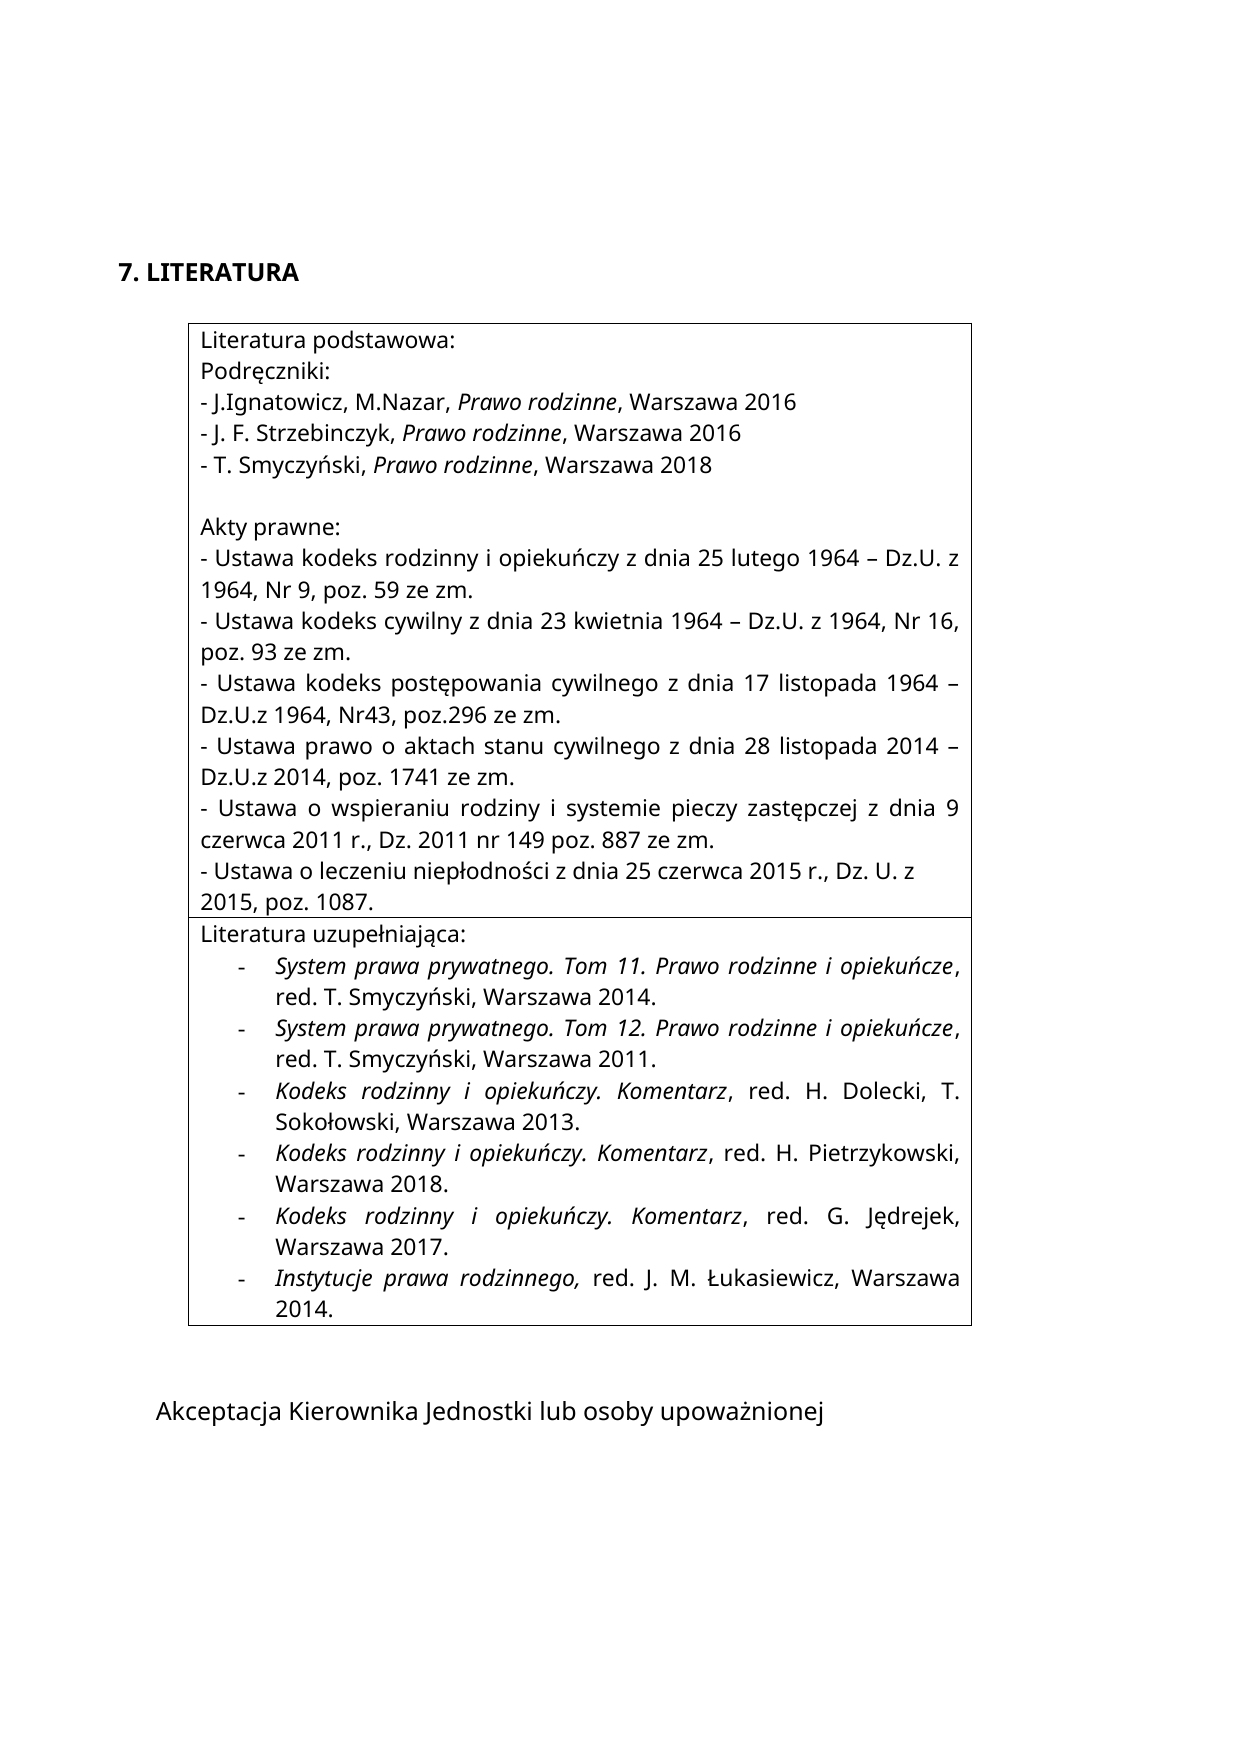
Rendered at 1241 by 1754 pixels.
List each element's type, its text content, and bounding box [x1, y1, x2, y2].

text 7. LITERATURA [118, 254, 1122, 288]
table_cell Literatura uzupełniająca: System prawa prywatnego. Tom 11. Prawo rodzinne i opiekuńcze, red. T. Smyczyński, Warszawa 2014. System prawa prywatnego. Tom 12. Prawo rodzinne i opiekuńcze, red. T. Smyczyński, Warszawa 2011. Kodeks rodzinny i opiekuńczy. Komentarz, red. H. Dolecki, T. Sokołowski, Warszawa 2013. Kodeks rodzinny i opiekuńczy. Komentarz, red. H. Pietrzykowski, Warszawa 2018. Kodeks rodzinny i opiekuńczy. Komentarz, red. G. Jędrejek, Warszawa 2017. Instytucje prawa rodzinnego, red. J. M. Łukasiewicz, Warszawa 2014. [189, 918, 971, 1324]
table_header Literatura podstawowa: Podręczniki: - J.Ignatowicz, M.Nazar, Prawo rodzinne, Warszawa 2016 - J. F. Strzebinczyk, Prawo rodzinne, Warszawa 2016 - T. Smyczyński, Prawo rodzinne, Warszawa 2018 Akty prawne: - Ustawa kodeks rodzinny i opiekuńczy z dnia 25 lutego 1964 – Dz.U. z 1964, Nr 9, poz. 59 ze zm. - Ustawa kodeks cywilny z dnia 23 kwietnia 1964 – Dz.U. z 1964, Nr 16, poz. 93 ze zm. - Ustawa kodeks postępowania cywilnego z dnia 17 listopada 1964 – Dz.U.z 1964, Nr43, poz.296 ze zm. - Ustawa prawo o aktach stanu cywilnego z dnia 28 listopada 2014 – Dz.U.z 2014, poz. 1741 ze zm. - Ustawa o wspieraniu rodziny i systemie pieczy zastępczej z dnia 9 czerwca 2011 r., Dz. 2011 nr 149 poz. 887 ze zm. - Ustawa o leczeniu niepłodności z dnia 25 czerwca 2015 r., Dz. U. z 2015, poz. 1087. [189, 324, 971, 917]
text Akceptacja Kierownika Jednostki lub osoby upoważnionej [156, 1394, 1122, 1428]
